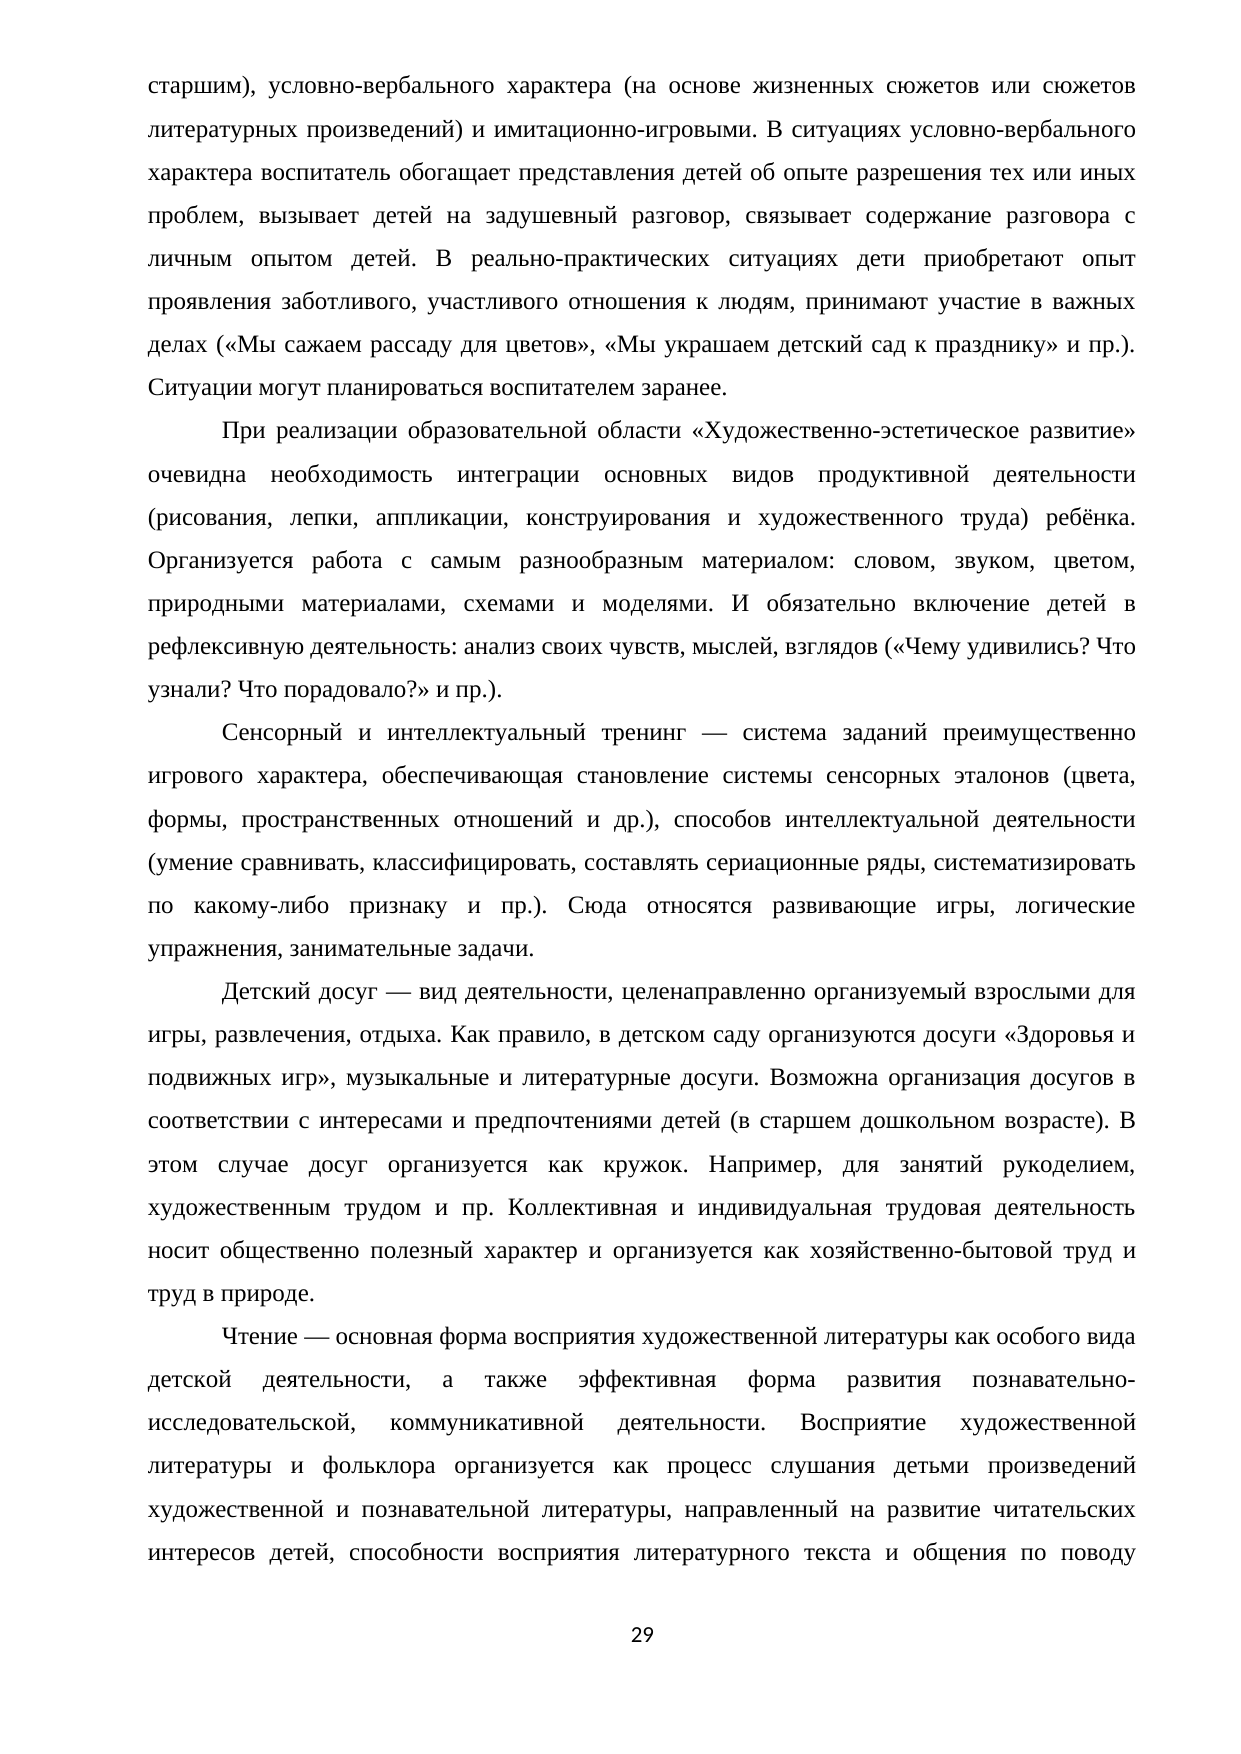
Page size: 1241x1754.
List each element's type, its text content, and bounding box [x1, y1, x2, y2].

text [148, 1321, 1137, 1566]
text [148, 71, 1137, 401]
text Детский досуг — вид деятельности, целенаправленно организуемый взрослыми для игры, развлечения, отдыха. Как правило, в детском саду организуются досуги «Здоровья и подвижных игр», музыкальные и литературные досуги. Возможна организация досугов в соответствии с интересами и предпочтениями детей (в старшем дошкольном возрасте). В этом случае досуг организуется как кружок. Например, для занятий рукоделием, художественным трудом и пр. Коллективная и индивидуальная трудовая деятельность носит общественно полезный характер и организуется как хозяйственно-бытовой труд и труд в природе. [148, 976, 1137, 1307]
text Сенсорный и интеллектуальный тренинг — система заданий преимущественно игрового характера, обеспечивающая становление системы сенсорных эталонов (цвета, формы, пространственных отношений и др.), способов интеллектуальной деятельности (умение сравнивать, классифицировать, составлять сериационные ряды, систематизировать по какому-либо признаку и пр.). Сюда относятся развивающие игры, логические упражнения, занимательные задачи. [148, 717, 1137, 962]
text При реализации образовательной области «Художественно-эстетическое развитие» очевидна необходимость интеграции основных видов продуктивной деятельности (рисования, лепки, аппликации, конструирования и художественного труда) ребёнка. Организуется работа с самым разнообразным материалом: словом, звуком, цветом, природными материалами, схемами и моделями. И обязательно включение детей в рефлексивную деятельность: анализ своих чувств, мыслей, взглядов («Чему удивились? Что узнали? Что порадовало?» и пр.). [148, 416, 1137, 703]
